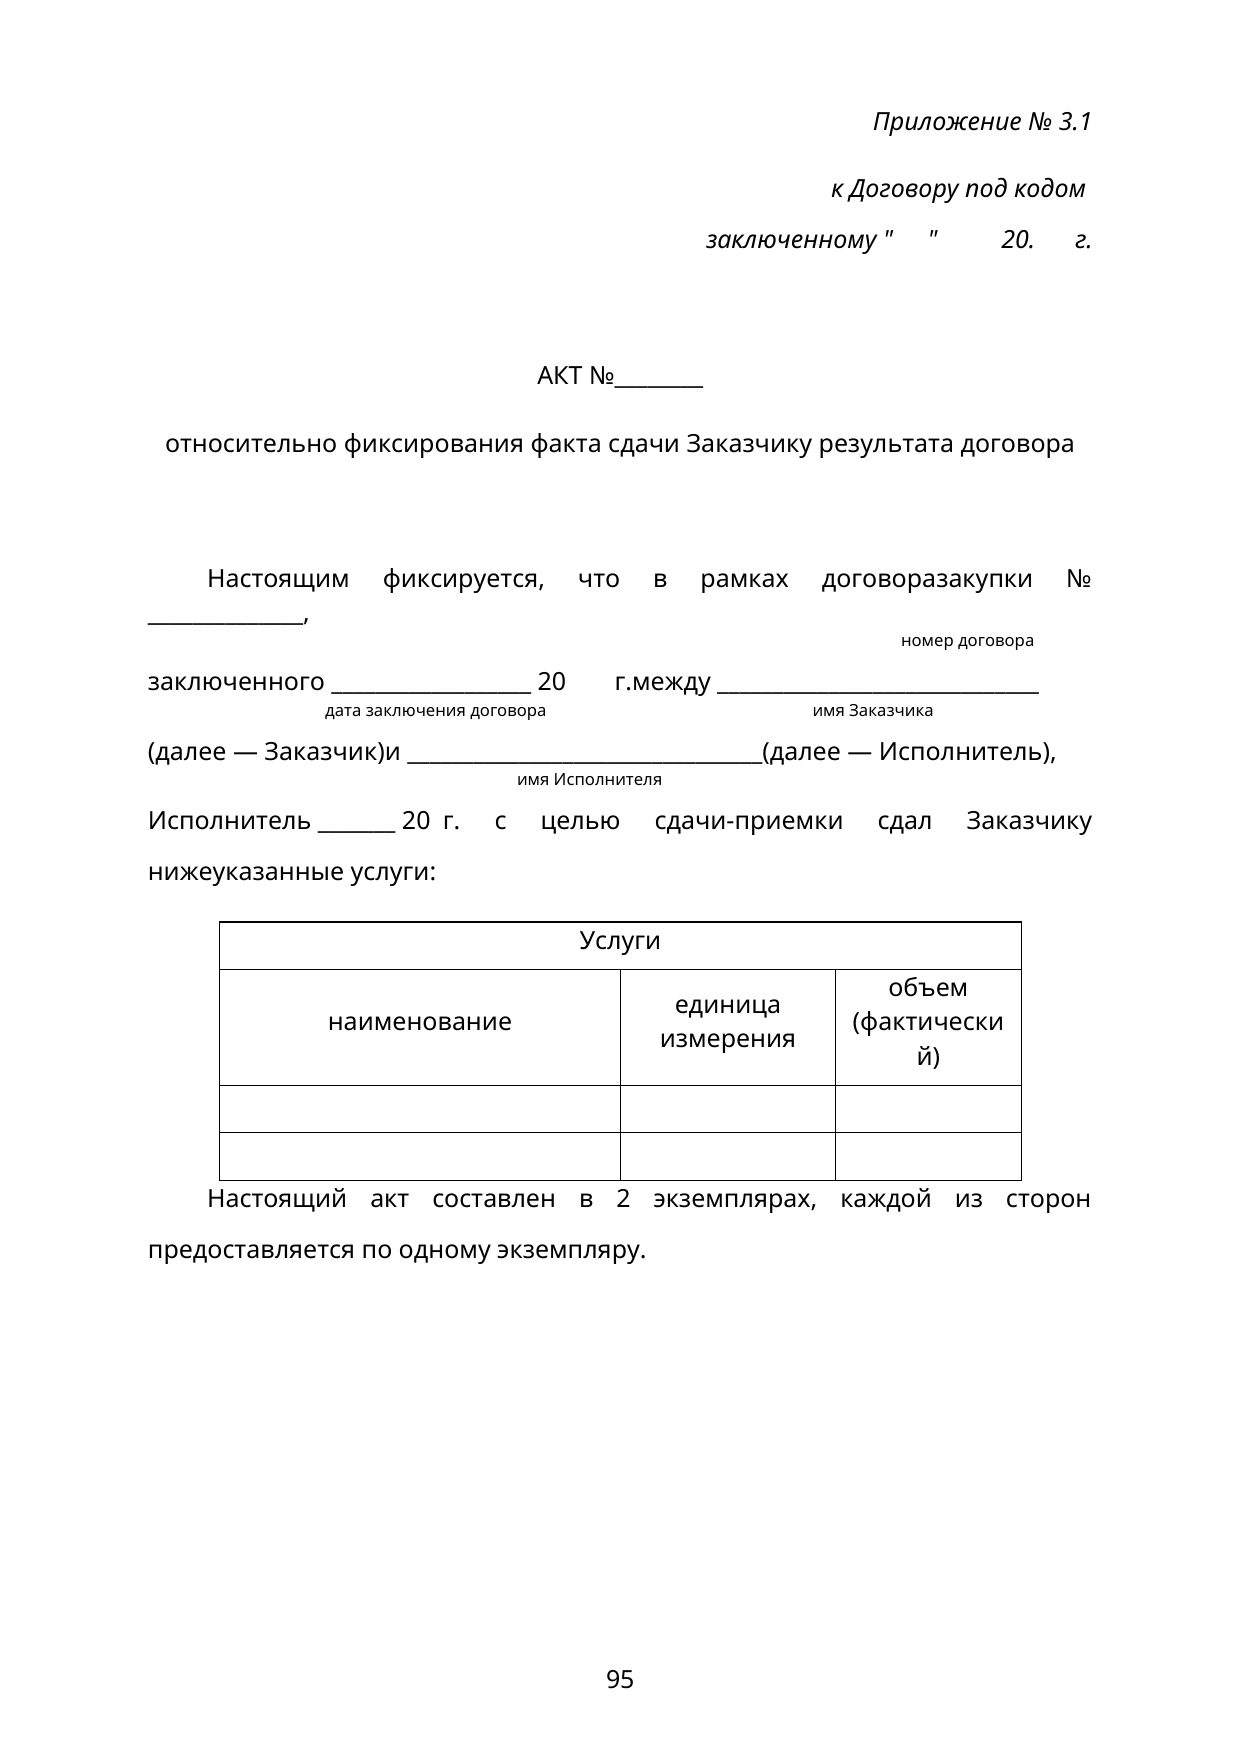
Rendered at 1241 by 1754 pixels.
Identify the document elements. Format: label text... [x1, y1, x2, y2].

text номер договора [901, 629, 1092, 652]
table_cell объем (фактический) [836, 970, 1021, 1085]
text дата заключения договора имя Заказчика [325, 698, 1130, 721]
table_cell [621, 1086, 835, 1132]
text АКТ №________ [148, 358, 1092, 392]
table_cell [621, 1133, 835, 1180]
text (далее — Заказчик)и ________________________________(далее — Исполнитель), [148, 733, 1093, 767]
table_cell единица измерения [621, 970, 835, 1085]
table_cell [220, 1133, 620, 1180]
text имя Исполнителя [517, 767, 1130, 790]
table_cell [836, 1133, 1021, 1180]
text Настоящий акт составлен в 2 экземплярах, каждой из сторон предоставляется по одному экземпляру. [148, 1181, 1092, 1266]
table_cell [220, 1086, 620, 1132]
text к Договору под кодом заключенному " " 20. г. [148, 171, 1092, 256]
text относительно фиксирования факта сдачи Заказчику результата договора [148, 425, 1092, 459]
text Настоящим фиксируется, что в рамках договоразакупки № ______________, [148, 561, 1092, 629]
table_cell [836, 1086, 1021, 1132]
text Приложение № 3.1 [148, 103, 1092, 137]
text Исполнитель _______ 20 г. с целью сдачи-приемки сдал Заказчику нижеуказанные услуги: [148, 803, 1092, 888]
table_header Услуги [220, 923, 1021, 969]
table_cell наименование [220, 970, 620, 1085]
text заключенного __________________ 20 г.между _____________________________ [148, 664, 1092, 698]
